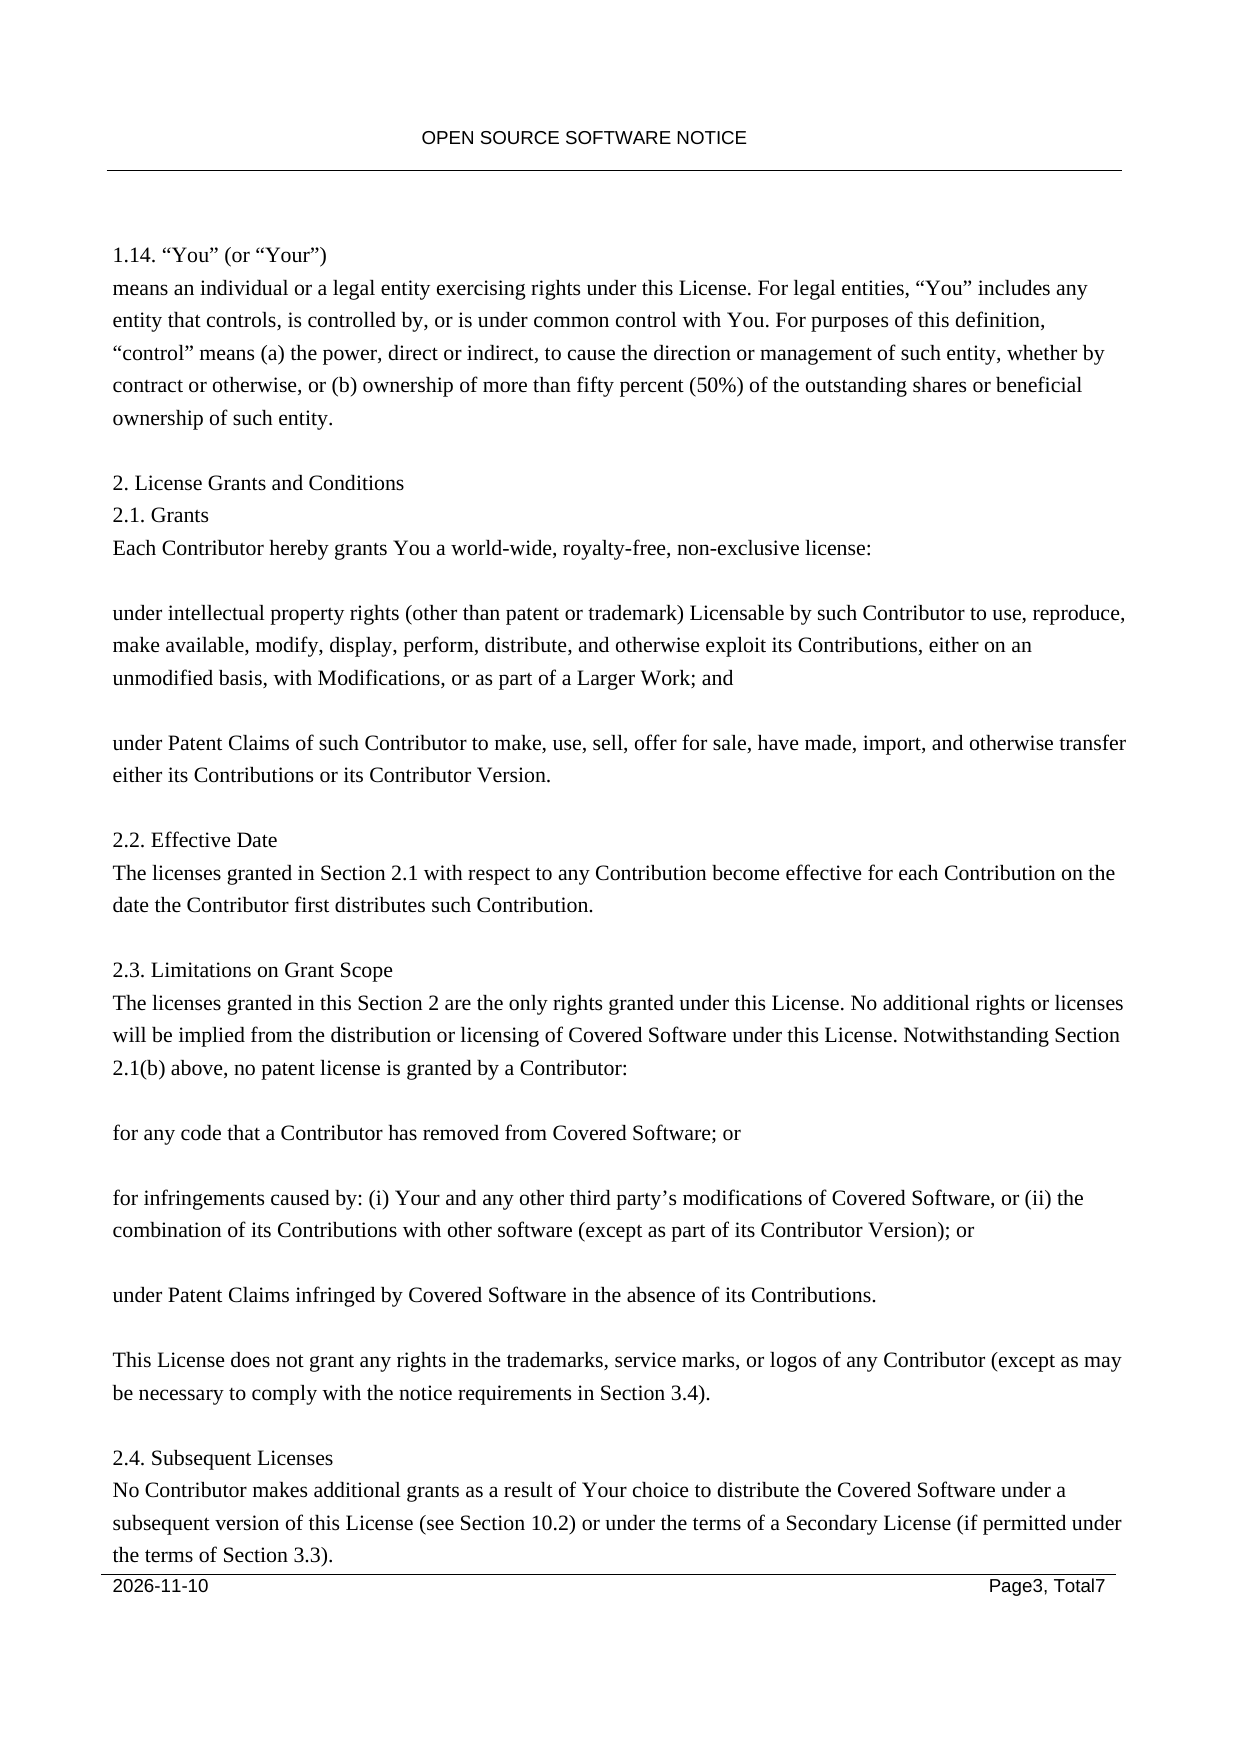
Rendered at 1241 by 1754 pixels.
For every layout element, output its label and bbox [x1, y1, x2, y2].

text [112, 206, 1128, 1571]
